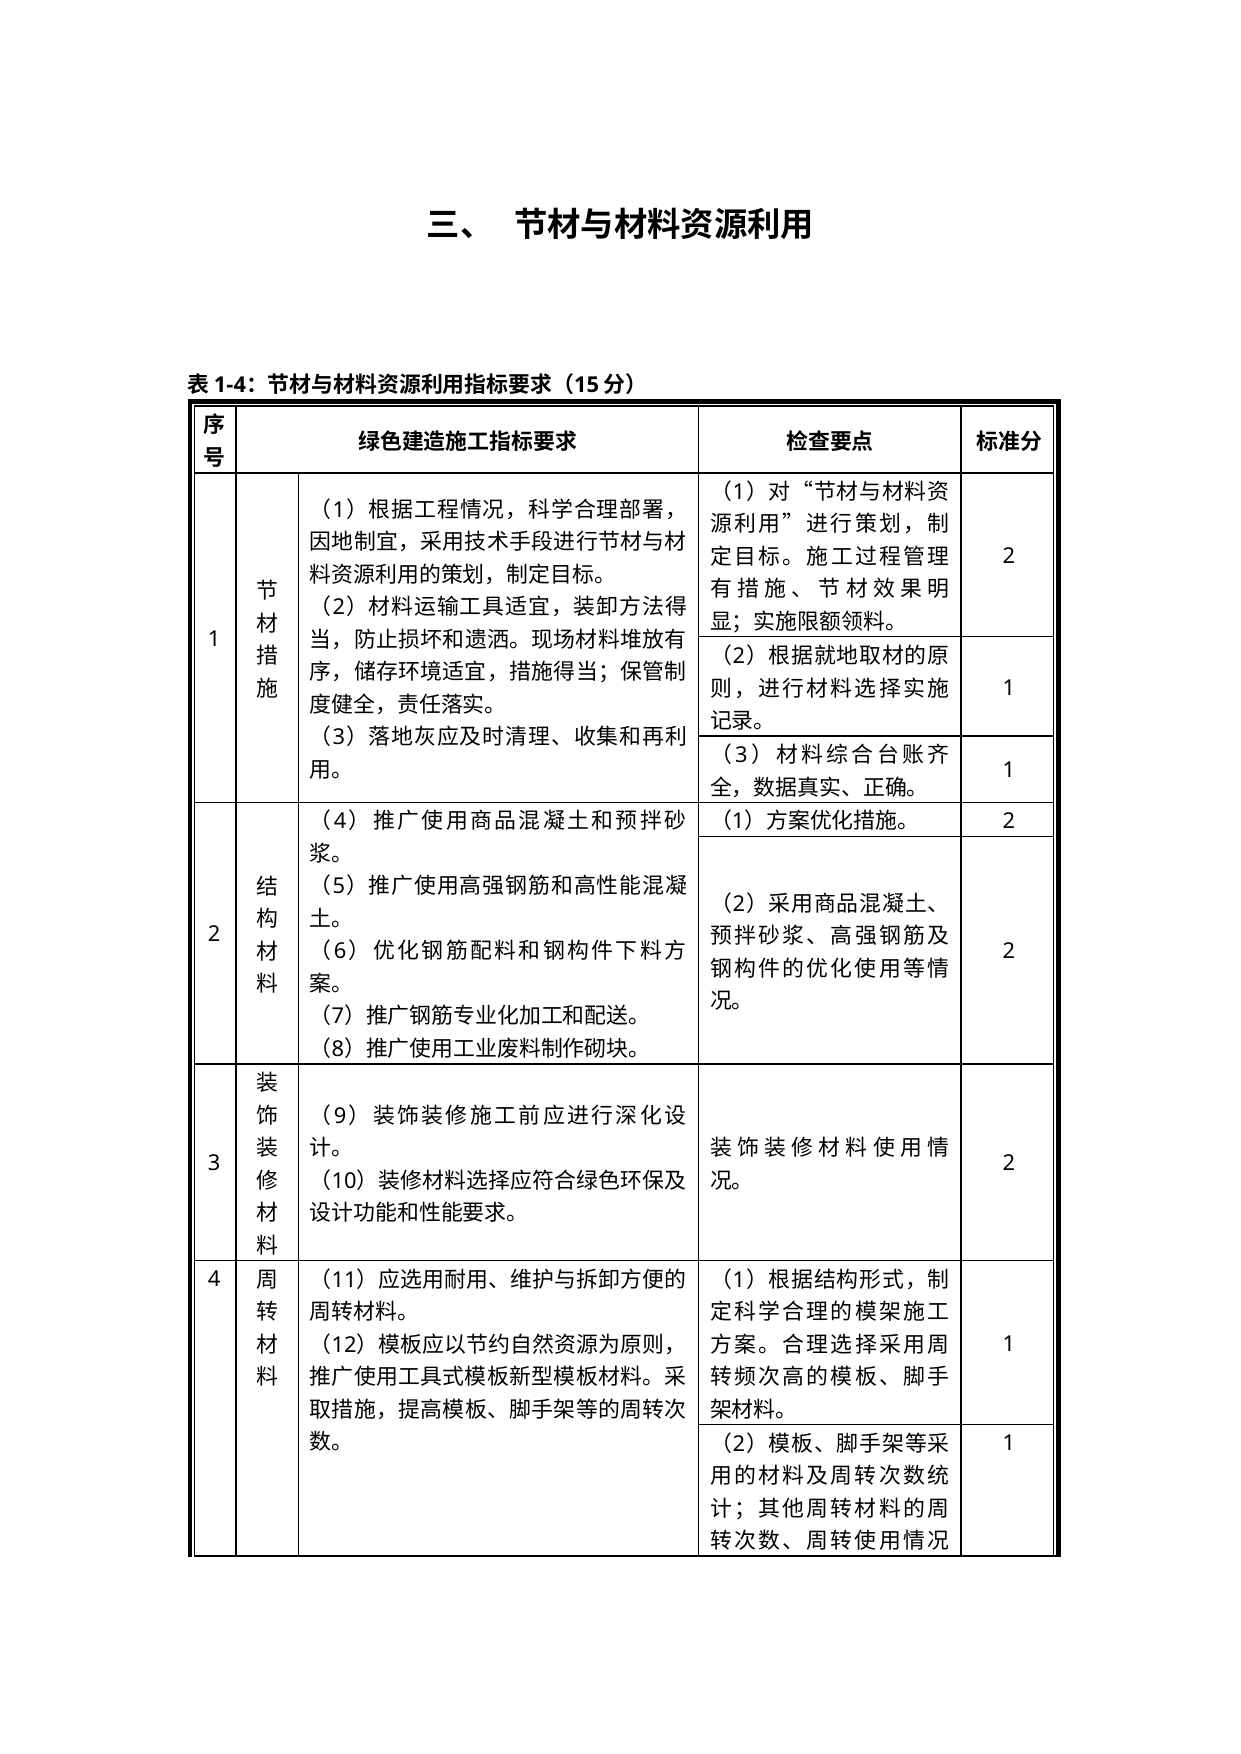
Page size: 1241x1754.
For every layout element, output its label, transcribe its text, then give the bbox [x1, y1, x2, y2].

table_cell 1 [962, 1425, 1053, 1555]
text 表1-4：节材与材料资源利用指标要求（15分） [187, 367, 1053, 399]
table_cell 2 [962, 837, 1053, 1063]
table_cell （2）根据就地取材的原则，进行材料选择实施记录。 [699, 637, 960, 735]
table_cell 4 [195, 1261, 235, 1555]
table_header 绿色建造施工指标要求 [237, 407, 698, 472]
table_header 标准分 [962, 407, 1053, 472]
table_cell （11）应选用耐用、维护与拆卸方便的周转材料。 （12）模板应以节约自然资源为原则，推广使用工具式模板新型模板材料。采取措施，提高模板、脚手架等的周转次数。 [299, 1261, 698, 1555]
table_header 序号 [195, 407, 235, 472]
table_cell （9）装饰装修施工前应进行深化设计。 （10）装修材料选择应符合绿色环保及设计功能和性能要求。 [299, 1065, 698, 1260]
table_cell 2 [195, 803, 235, 1063]
table_cell 1 [962, 1261, 1053, 1424]
table_cell （1）根据结构形式，制定科学合理的模架施工方案。合理选择采用周转频次高的模板、脚手架材料。 [699, 1261, 960, 1424]
table_cell 2 [962, 1065, 1053, 1260]
table_cell 1 [195, 474, 235, 802]
table_cell 1 [962, 637, 1053, 735]
table_header 检查要点 [699, 407, 960, 472]
table_cell （4）推广使用商品混凝土和预拌砂浆。 （5）推广使用高强钢筋和高性能混凝土。 （6）优化钢筋配料和钢构件下料方案。 （7）推广钢筋专业化加工和配送。 （8）推广使用工业废料制作砌块。 [299, 803, 698, 1063]
table_cell 3 [195, 1065, 235, 1260]
table_cell （1）根据工程情况，科学合理部署，因地制宜，采用技术手段进行节材与材料资源利用的策划，制定目标。 （2）材料运输工具适宜，装卸方法得当，防止损坏和遗洒。现场材料堆放有序，储存环境适宜，措施得当；保管制度健全，责任落实。 （3）落地灰应及时清理、收集和再利用。 [299, 474, 698, 802]
table_cell 结构材料 [237, 803, 298, 1063]
table_cell 周转材料 [237, 1261, 298, 1555]
table_cell 装饰装修材料使用情况。 [699, 1065, 960, 1260]
table_cell 2 [962, 803, 1053, 836]
table_cell （2）采用商品混凝土、预拌砂浆、高强钢筋及钢构件的优化使用等情况。 [699, 837, 960, 1063]
table_cell （1）对“节材与材料资源利用”进行策划，制定目标。施工过程管理有措施、节材效果明显；实施限额领料。 [699, 474, 960, 636]
table_cell （3）材料综合台账齐全，数据真实、正确。 [699, 737, 960, 802]
table_cell 1 [962, 737, 1053, 802]
list 节材与材料资源利用 [187, 189, 1053, 254]
table_cell 2 [962, 474, 1053, 636]
table_cell 装饰装修材料 [237, 1065, 298, 1260]
table_cell （1）方案优化措施。 [699, 803, 960, 836]
table_cell 节材措施 [237, 474, 298, 802]
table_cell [699, 1425, 960, 1555]
